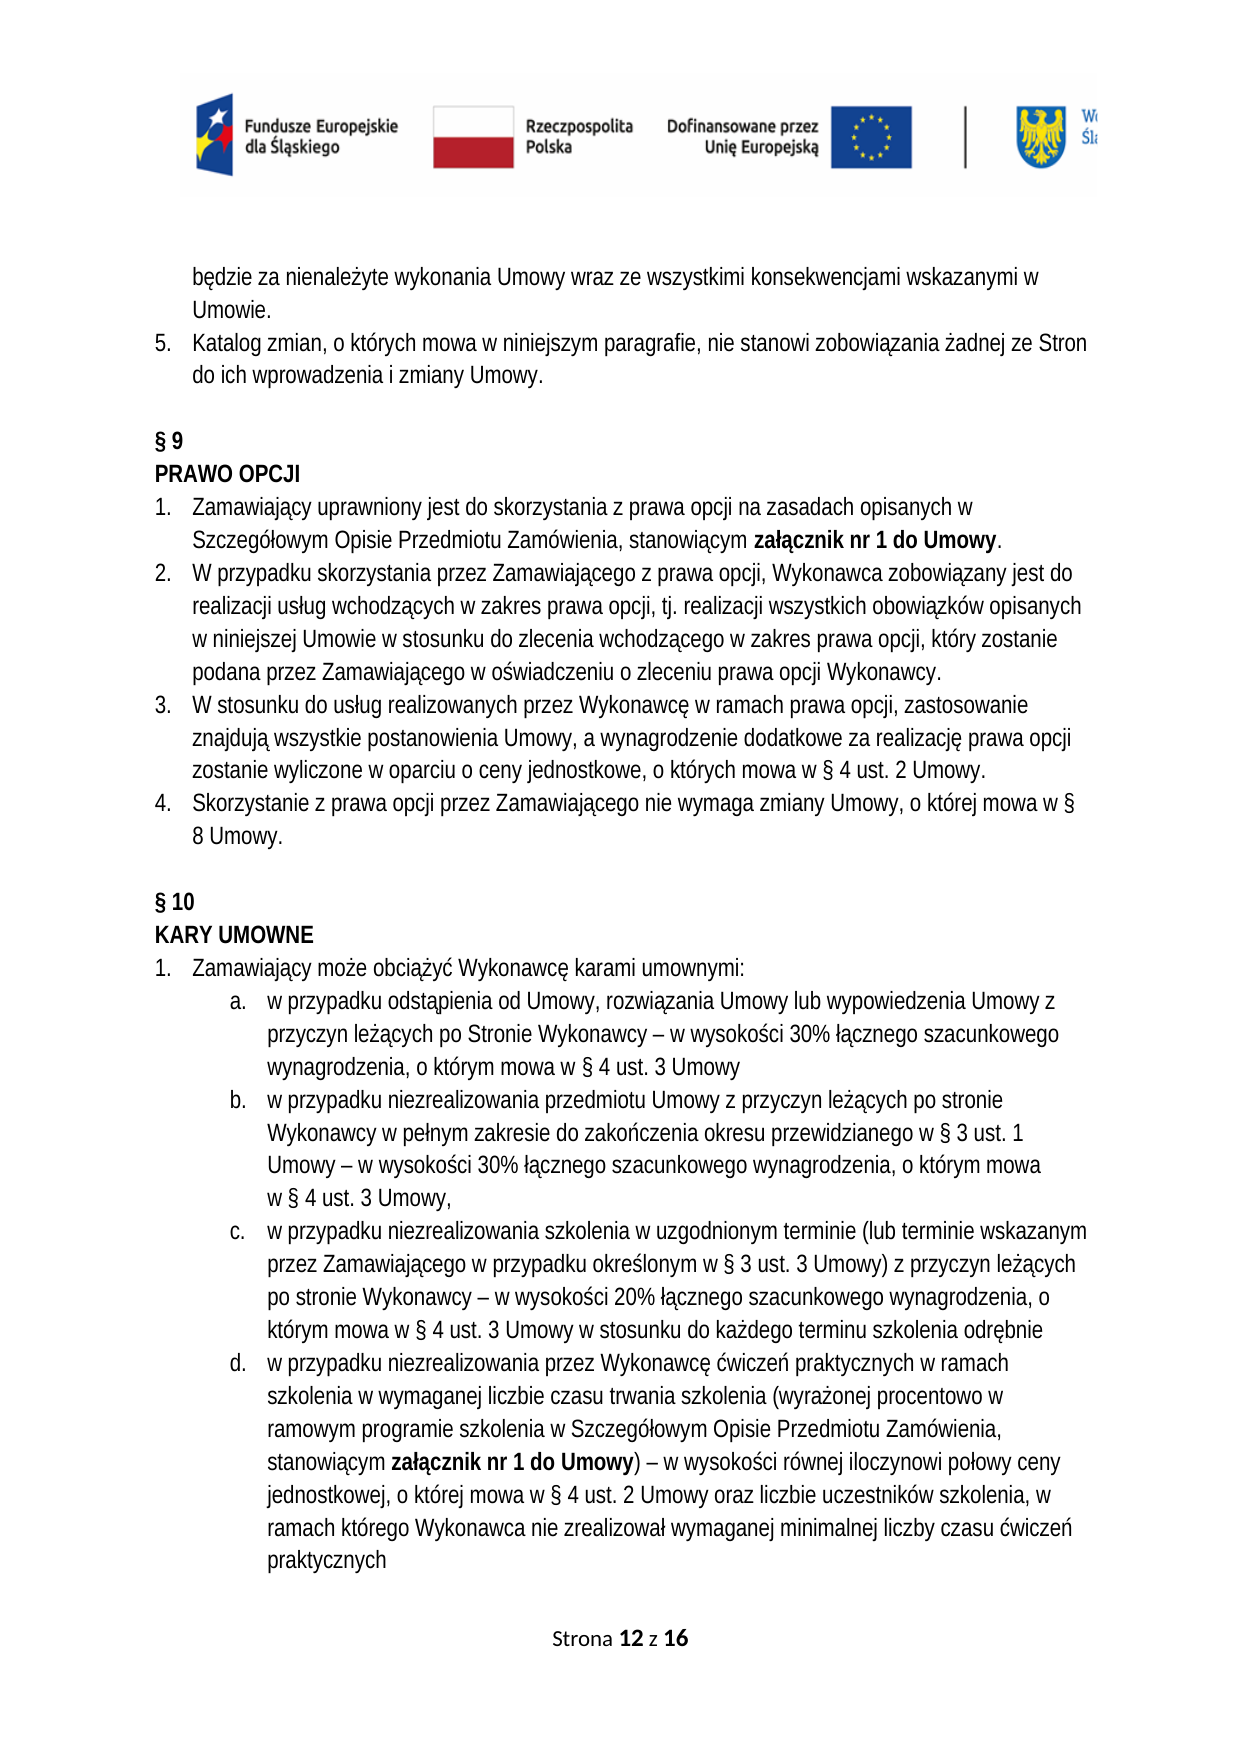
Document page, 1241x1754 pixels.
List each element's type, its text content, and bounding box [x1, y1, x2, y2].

list w przypadku niezrealizowania przez Wykonawcę ćwiczeń praktycznych w ramach szkolenia w wymaganej liczbie czasu trwania szkolenia (wyrażonej procentowo w ramowym programie szkolenia w Szczegółowym Opisie Przedmiotu Zamówienia, stanowiącym załącznik nr 1 do Umowy) – w wysokości równej iloczynowi połowy ceny jednostkowej, o której mowa w § 4 ust. 2 Umowy oraz liczbie uczestników szkolenia, w ramach którego Wykonawca nie zrealizował wymaganej minimalnej liczby czasu ćwiczeń praktycznych [229, 1348, 1093, 1574]
list w przypadku niezrealizowania przedmiotu Umowy z przyczyn leżących po stronie Wykonawcy w pełnym zakresie do zakończenia okresu przewidzianego w § 3 ust. 1 Umowy – w wysokości 30% łącznego szacunkowego wynagrodzenia, o którym mowa w § 4 ust. 3 Umowy, [229, 1085, 1093, 1212]
text PRAWO OPCJI [154, 459, 1093, 488]
list Zamawiający może obciążyć Wykonawcę karami umownymi: [154, 953, 1093, 982]
text KARY UMOWNE [154, 920, 1093, 949]
list Katalog zmian, o których mowa w niniejszym paragrafie, nie stanowi zobowiązania żadnej ze Stron do ich wprowadzenia i zmiany Umowy. [154, 328, 1093, 389]
list Zamawiający uprawniony jest do skorzystania z prawa opcji na zasadach opisanych w Szczegółowym Opisie Przedmiotu Zamówienia, stanowiącym załącznik nr 1 do Umowy. [154, 492, 1093, 554]
picture [179, 73, 1098, 197]
text § 9 [154, 426, 1093, 455]
list w przypadku odstąpienia od Umowy, rozwiązania Umowy lub wypowiedzenia Umowy z przyczyn leżących po Stronie Wykonawcy – w wysokości 30% łącznego szacunkowego wynagrodzenia, o którym mowa w § 4 ust. 3 Umowy [229, 986, 1093, 1080]
list W stosunku do usług realizowanych przez Wykonawcę w ramach prawa opcji, zastosowanie znajdują wszystkie postanowienia Umowy, a wynagrodzenie dodatkowe za realizację prawa opcji zostanie wyliczone w oparciu o ceny jednostkowe, o których mowa w § 4 ust. 2 Umowy. [154, 690, 1093, 784]
list w przypadku niezrealizowania szkolenia w uzgodnionym terminie (lub terminie wskazanym przez Zamawiającego w przypadku określonym w § 3 ust. 3 Umowy) z przyczyn leżących po stronie Wykonawcy – w wysokości 20% łącznego szacunkowego wynagrodzenia, o którym mowa w § 4 ust. 3 Umowy w stosunku do każdego terminu szkolenia odrębnie [229, 1216, 1093, 1344]
list Skorzystanie z prawa opcji przez Zamawiającego nie wymaga zmiany Umowy, o której mowa w § 8 Umowy. [154, 788, 1093, 850]
text § 10 [154, 887, 1093, 916]
list W przypadku skorzystania przez Zamawiającego z prawa opcji, Wykonawca zobowiązany jest do realizacji usług wchodzących w zakres prawa opcji, tj. realizacji wszystkich obowiązków opisanych w niniejszej Umowie w stosunku do zlecenia wchodzącego w zakres prawa opcji, który zostanie podana przez Zamawiającego w oświadczeniu o zleceniu prawa opcji Wykonawcy. [154, 558, 1093, 685]
